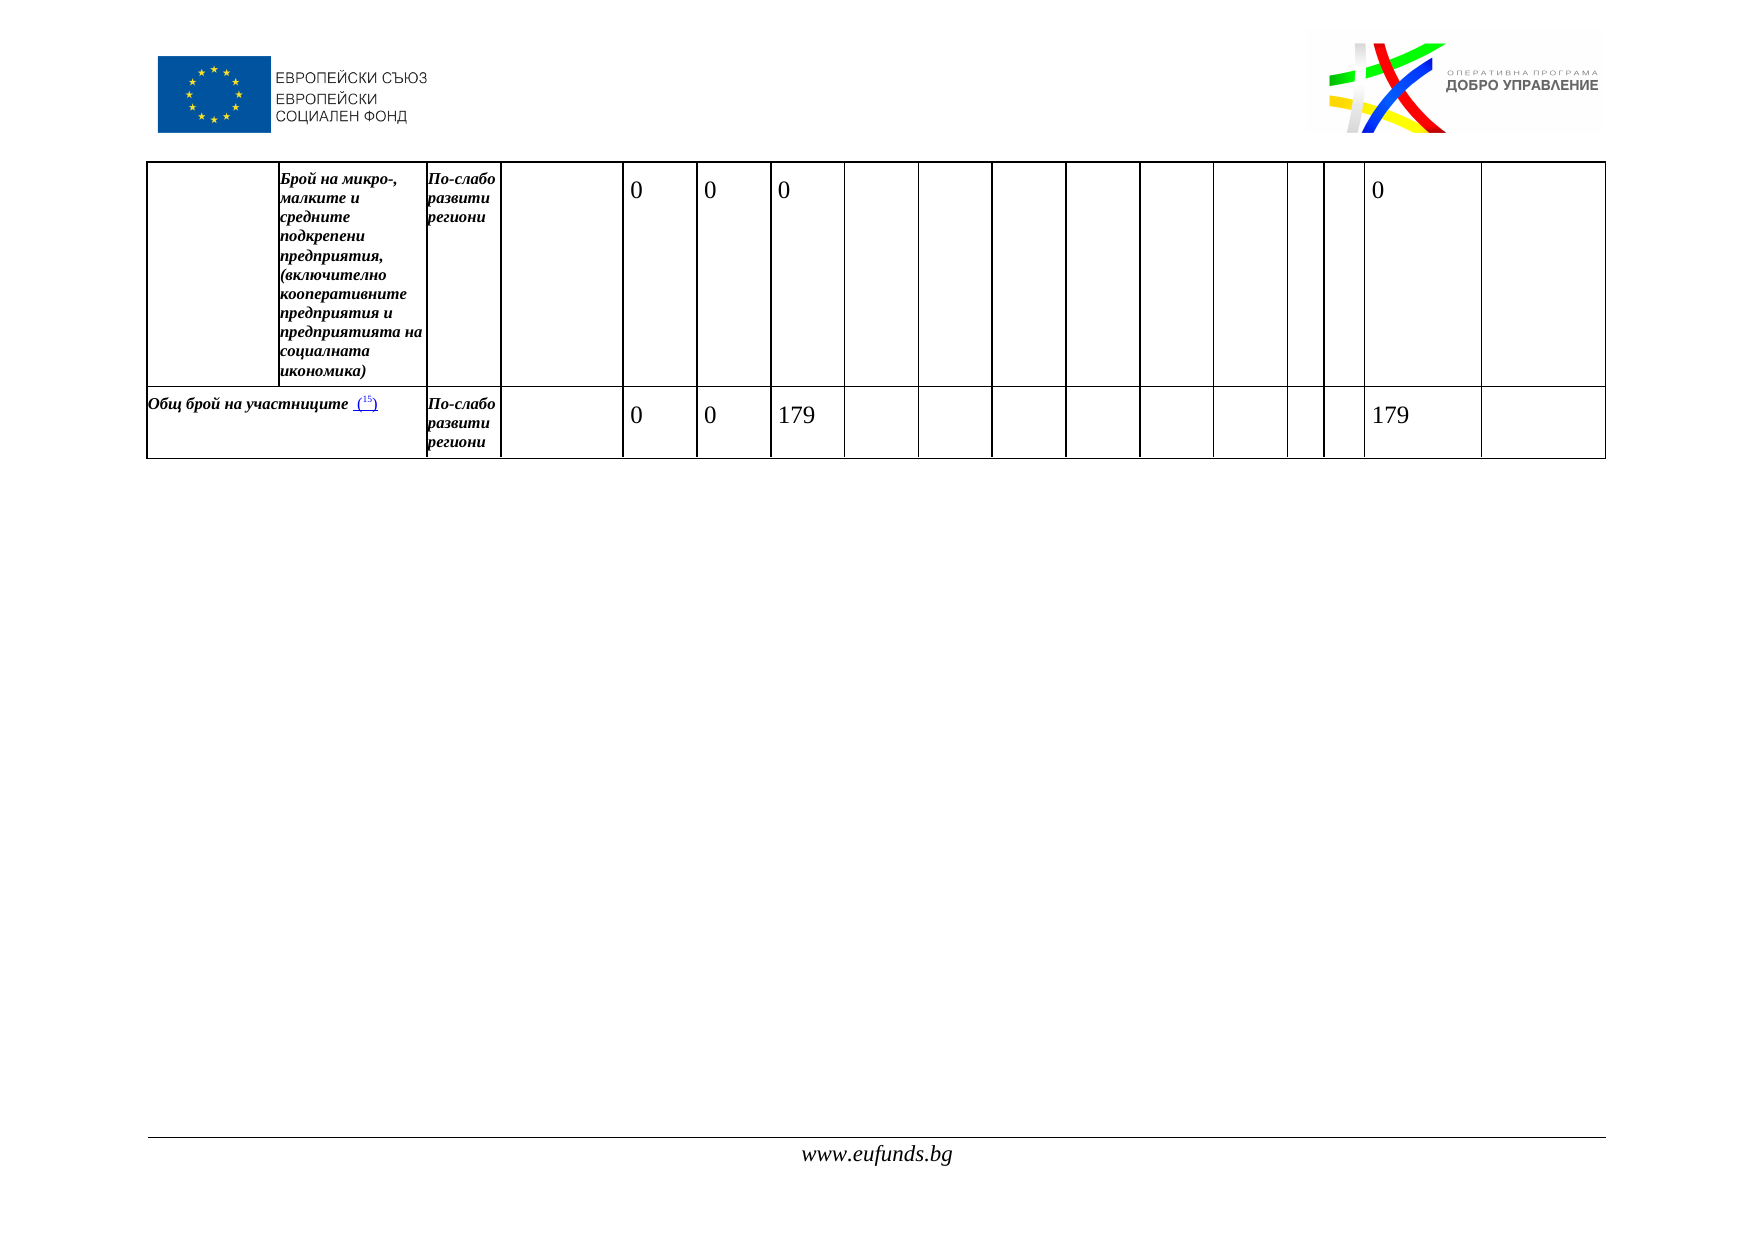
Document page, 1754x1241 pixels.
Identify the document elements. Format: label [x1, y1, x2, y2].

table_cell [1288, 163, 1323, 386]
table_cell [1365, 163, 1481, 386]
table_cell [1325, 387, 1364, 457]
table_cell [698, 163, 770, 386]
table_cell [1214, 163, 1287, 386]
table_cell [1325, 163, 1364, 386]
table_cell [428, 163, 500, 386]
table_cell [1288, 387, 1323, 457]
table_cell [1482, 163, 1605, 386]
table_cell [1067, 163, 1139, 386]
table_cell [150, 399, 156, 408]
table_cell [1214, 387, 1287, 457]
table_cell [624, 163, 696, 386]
picture [1306, 28, 1605, 133]
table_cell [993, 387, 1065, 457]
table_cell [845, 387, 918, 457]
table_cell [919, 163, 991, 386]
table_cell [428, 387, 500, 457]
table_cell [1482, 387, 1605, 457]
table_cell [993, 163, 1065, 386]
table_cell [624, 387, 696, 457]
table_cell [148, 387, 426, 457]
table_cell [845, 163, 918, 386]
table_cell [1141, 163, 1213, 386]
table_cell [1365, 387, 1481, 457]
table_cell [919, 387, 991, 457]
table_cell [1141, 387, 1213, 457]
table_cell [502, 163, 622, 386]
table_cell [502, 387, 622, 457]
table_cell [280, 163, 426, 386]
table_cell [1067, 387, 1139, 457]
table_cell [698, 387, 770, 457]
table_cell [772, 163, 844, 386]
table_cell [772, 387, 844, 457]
picture [157, 56, 427, 133]
